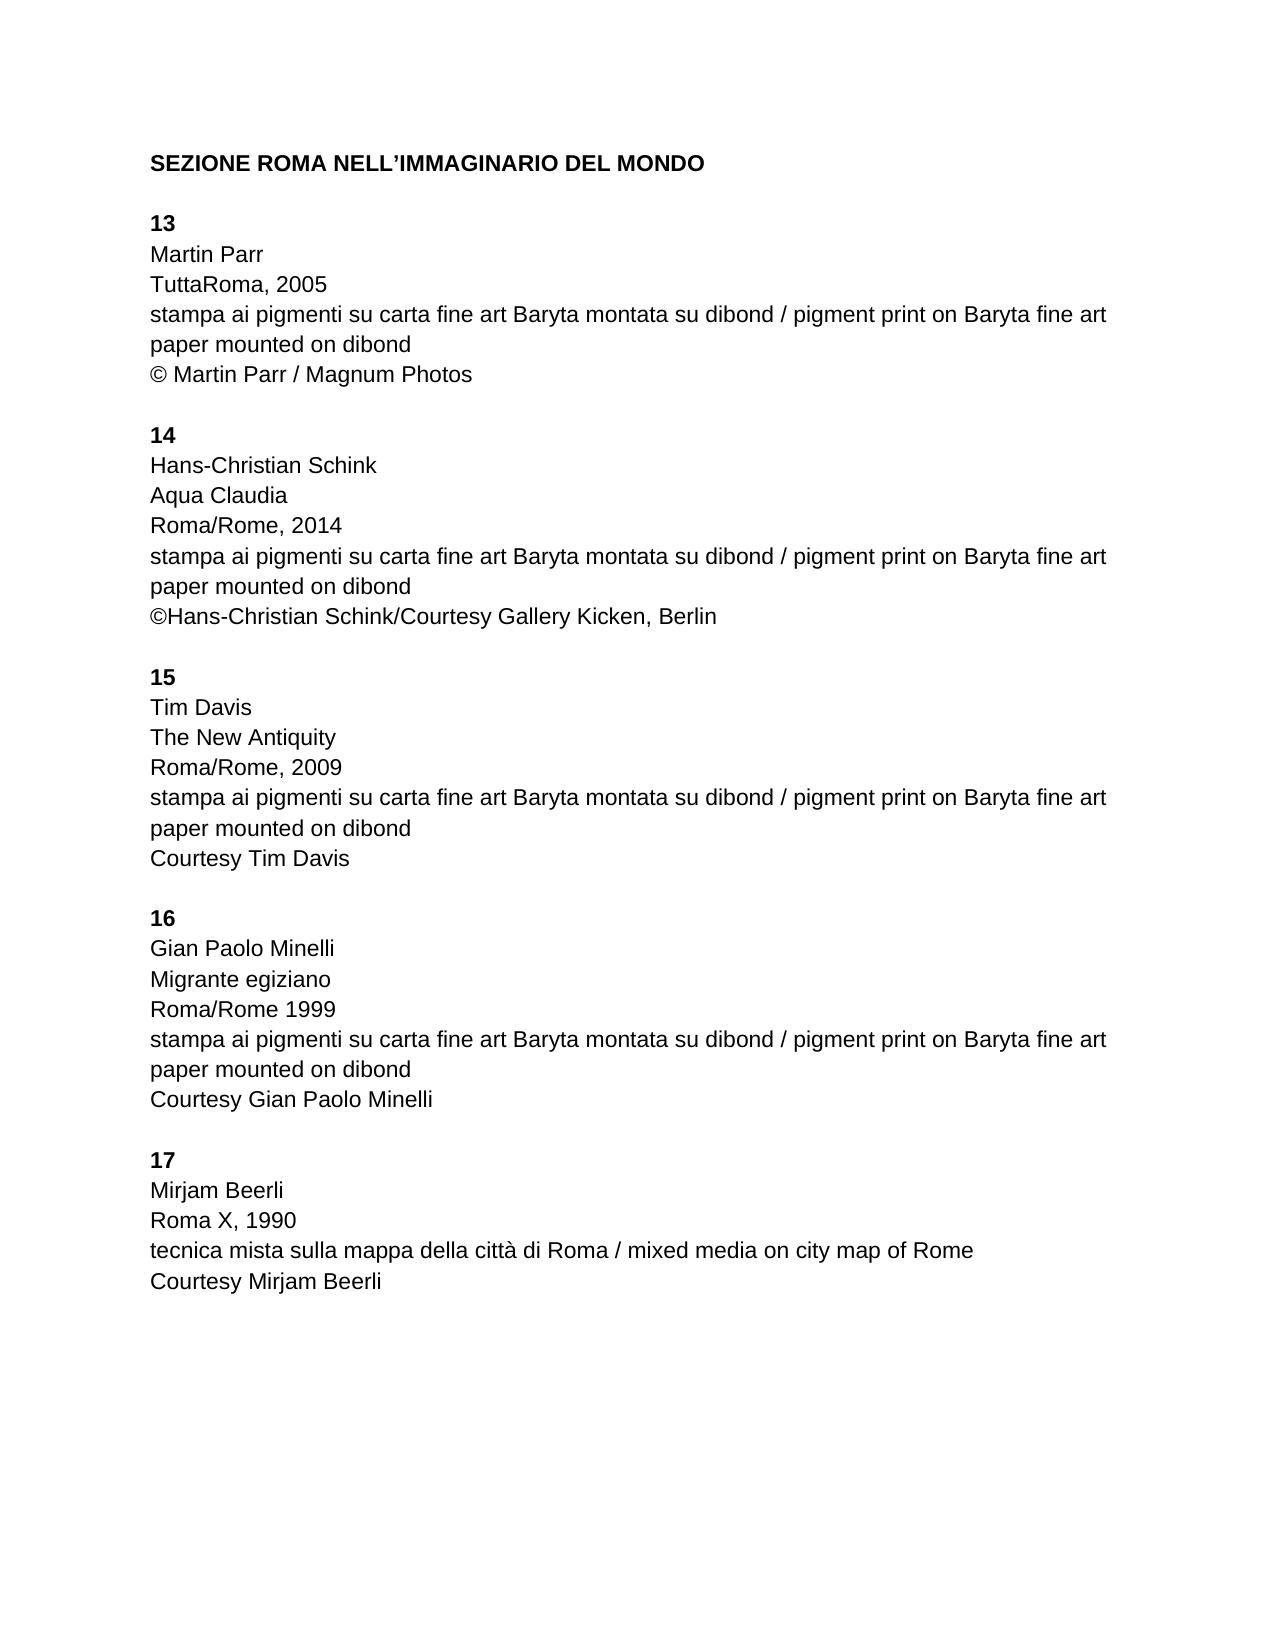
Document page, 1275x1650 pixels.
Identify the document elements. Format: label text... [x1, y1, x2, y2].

text ©Hans-Christian Schink/Courtesy Gallery Kicken, Berlin [150, 603, 1125, 629]
text © Martin Parr / Magnum Photos [150, 361, 1125, 388]
text Aqua Claudia [150, 482, 1125, 509]
text Courtesy Tim Davis [150, 845, 1125, 871]
text TuttaRoma, 2005 [150, 271, 1125, 297]
text 16 Gian Paolo Minelli [150, 905, 1125, 962]
text Courtesy Mirjam Beerli [150, 1268, 1125, 1294]
text Roma/Rome, 2009 [150, 754, 1125, 781]
text 13 Martin Parr [150, 210, 1125, 267]
text 15 Tim Davis [150, 663, 1125, 720]
text stampa ai pigmenti su carta fine art Baryta montata su dibond / pigment print on Baryta fine art paper mounted on dibond [150, 301, 1125, 358]
text stampa ai pigmenti su carta fine art Baryta montata su dibond / pigment print on Baryta fine art paper mounted on dibond [150, 543, 1125, 599]
text Courtesy Gian Paolo Minelli [150, 1086, 1125, 1113]
text Roma/Rome 1999 [150, 996, 1125, 1022]
text Roma/Rome, 2014 [150, 512, 1125, 539]
text Migrante egiziano [150, 966, 1125, 992]
text 14 Hans-Christian Schink [150, 422, 1125, 478]
text stampa ai pigmenti su carta fine art Baryta montata su dibond / pigment print on Baryta fine art paper mounted on dibond [150, 1026, 1125, 1083]
text 17 Mirjam Beerli Roma X, 1990 [150, 1147, 1125, 1234]
text stampa ai pigmenti su carta fine art Baryta montata su dibond / pigment print on Baryta fine art paper mounted on dibond [150, 784, 1125, 841]
text tecnica mista sulla mappa della città di Roma / mixed media on city map of Rome [150, 1237, 1125, 1264]
text The New Antiquity [150, 724, 1125, 750]
text SEZIONE ROMA NELL’IMMAGINARIO DEL MONDO [150, 150, 1125, 176]
